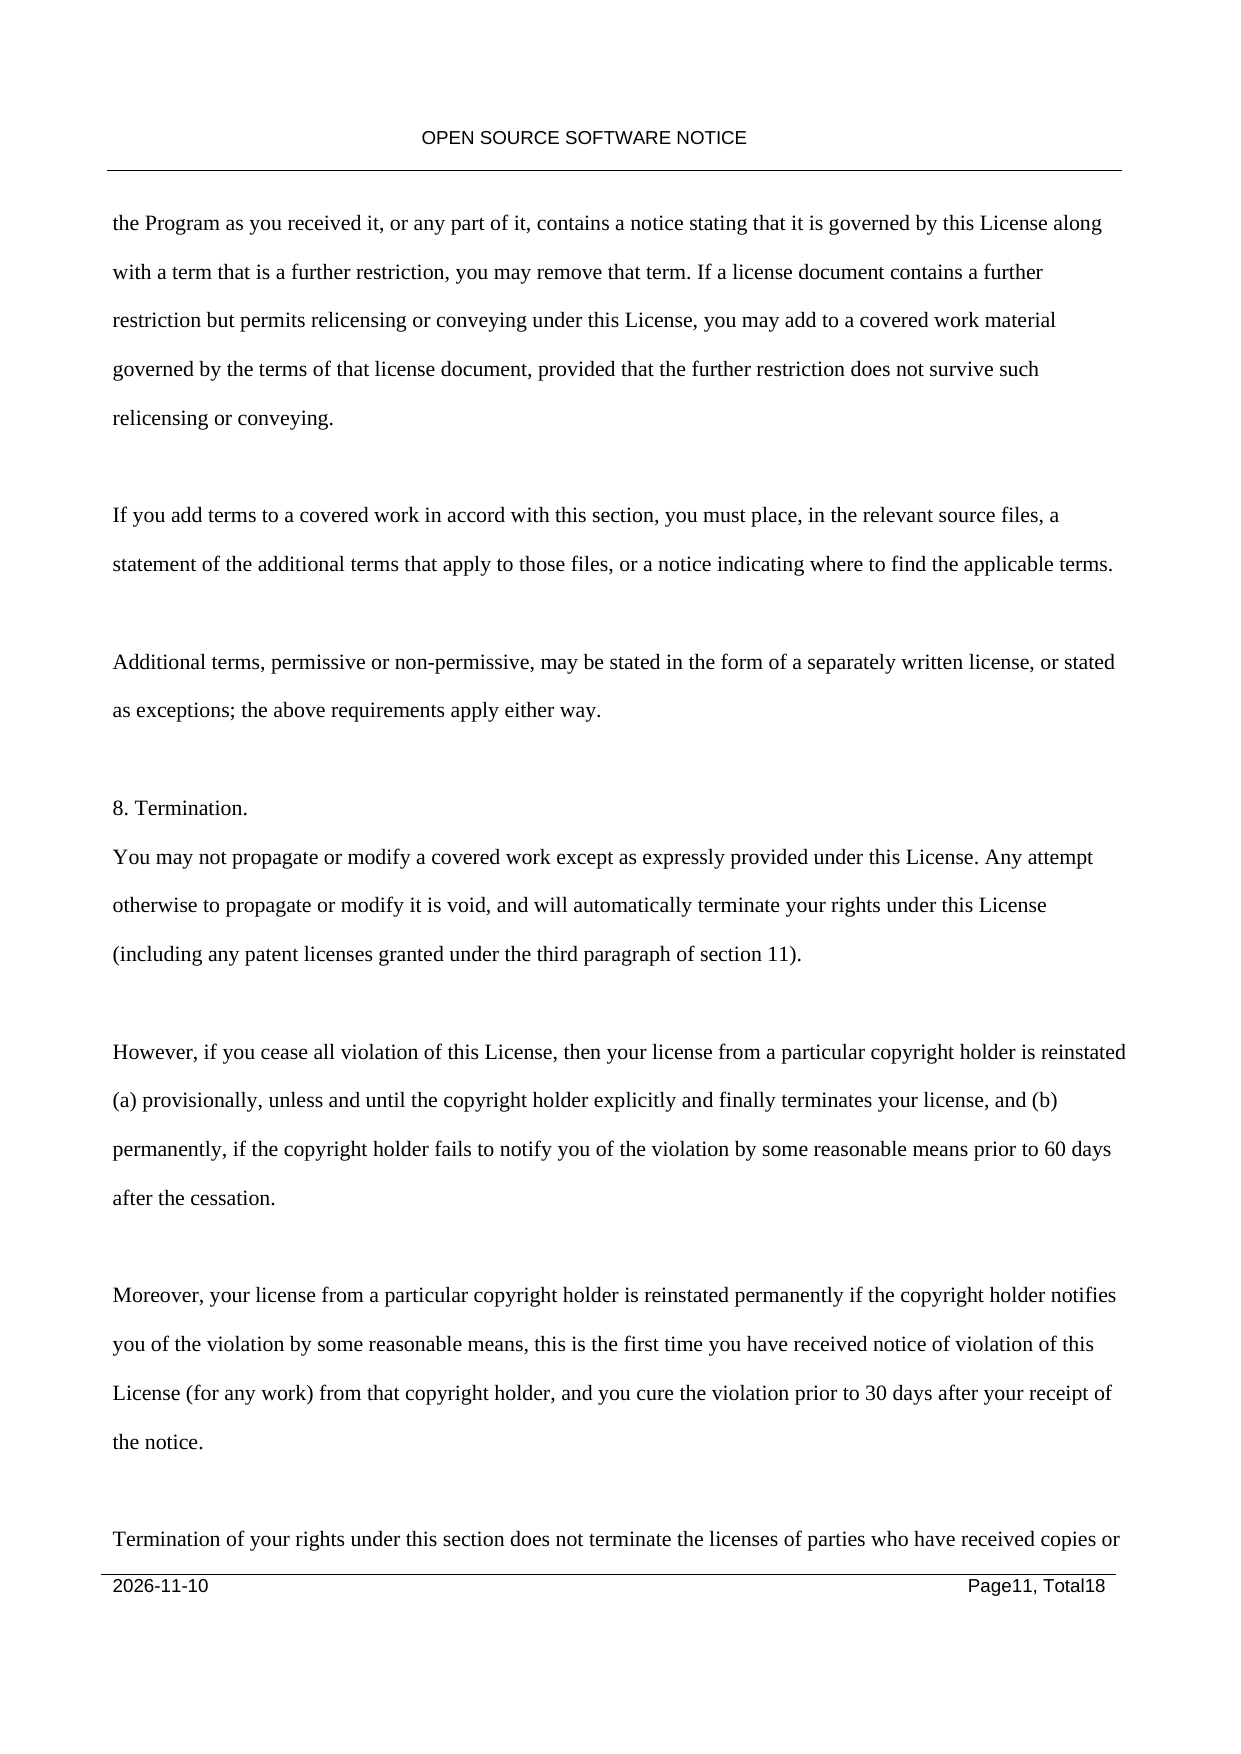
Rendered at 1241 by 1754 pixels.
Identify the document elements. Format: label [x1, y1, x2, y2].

text [112, 206, 1128, 1555]
